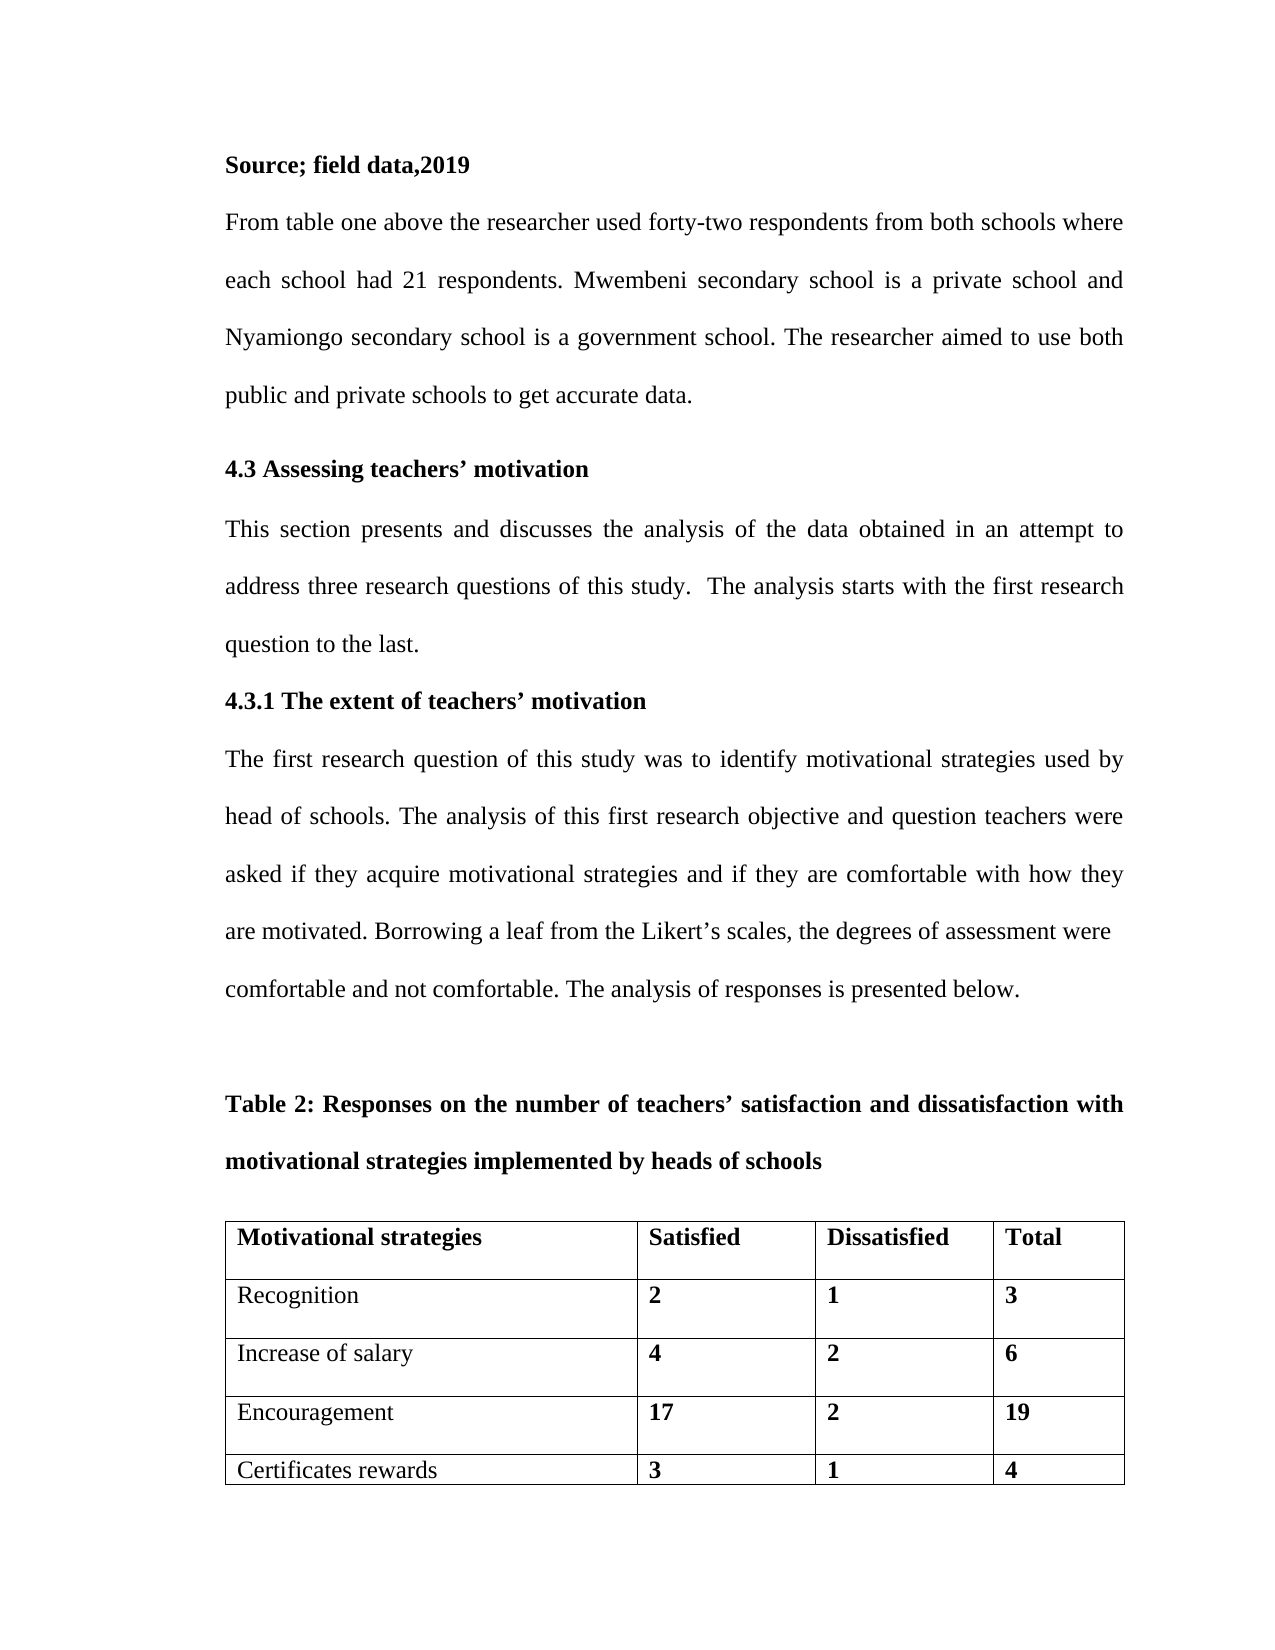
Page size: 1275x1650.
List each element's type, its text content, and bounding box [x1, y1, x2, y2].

table_cell 1 [816, 1280, 993, 1337]
text 4.3.1 The extent of teachers’ motivation [150, 686, 1125, 715]
table_header Dissatisfied [816, 1222, 993, 1279]
table_cell Encouragement [226, 1397, 637, 1454]
table_cell Increase of salary [226, 1339, 637, 1396]
table_cell 6 [994, 1339, 1124, 1396]
text comfortable and not comfortable. The analysis of responses is presented below. [225, 974, 1125, 1003]
text The first research question of this study was to identify motivational strategies used by head of schools. The analysis of this first research objective and question teachers were asked if they acquire motivational strategies and if they are comfortable with how they are motivated. Borrowing a leaf from the Likert’s scales, the degrees of assessment were [225, 744, 1125, 945]
table_cell 1 [816, 1455, 993, 1484]
table_cell 4 [638, 1339, 815, 1396]
text Table 2: Responses on the number of teachers’ satisfaction and dissatisfaction with motivational strategies implemented by heads of schools [225, 1089, 1125, 1175]
table_header Total [994, 1222, 1124, 1279]
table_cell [226, 1455, 637, 1484]
table_cell 3 [638, 1455, 815, 1484]
text Source; field data,2019 [225, 150, 1125, 179]
table_cell Recognition [226, 1280, 637, 1337]
table_cell 4 [994, 1455, 1124, 1484]
subtitle 4.3 Assessing teachers’ motivation [225, 454, 1125, 483]
table_cell 3 [994, 1280, 1124, 1337]
text From table one above the researcher used forty-two respondents from both schools where each school had 21 respondents. Mwembeni secondary school is a private school and Nyamiongo secondary school is a government school. The researcher aimed to use both public and private schools to get accurate data. [225, 207, 1125, 409]
table_header Satisfied [638, 1222, 815, 1279]
table_cell 2 [638, 1280, 815, 1337]
table_cell 2 [816, 1339, 993, 1396]
table_cell 2 [816, 1397, 993, 1454]
table_header Motivational strategies [226, 1222, 637, 1279]
table_cell 17 [638, 1397, 815, 1454]
text This section presents and discusses the analysis of the data obtained in an attempt to address three research questions of this study. The analysis starts with the first research question to the last. [225, 514, 1125, 658]
table_cell 19 [994, 1397, 1124, 1454]
